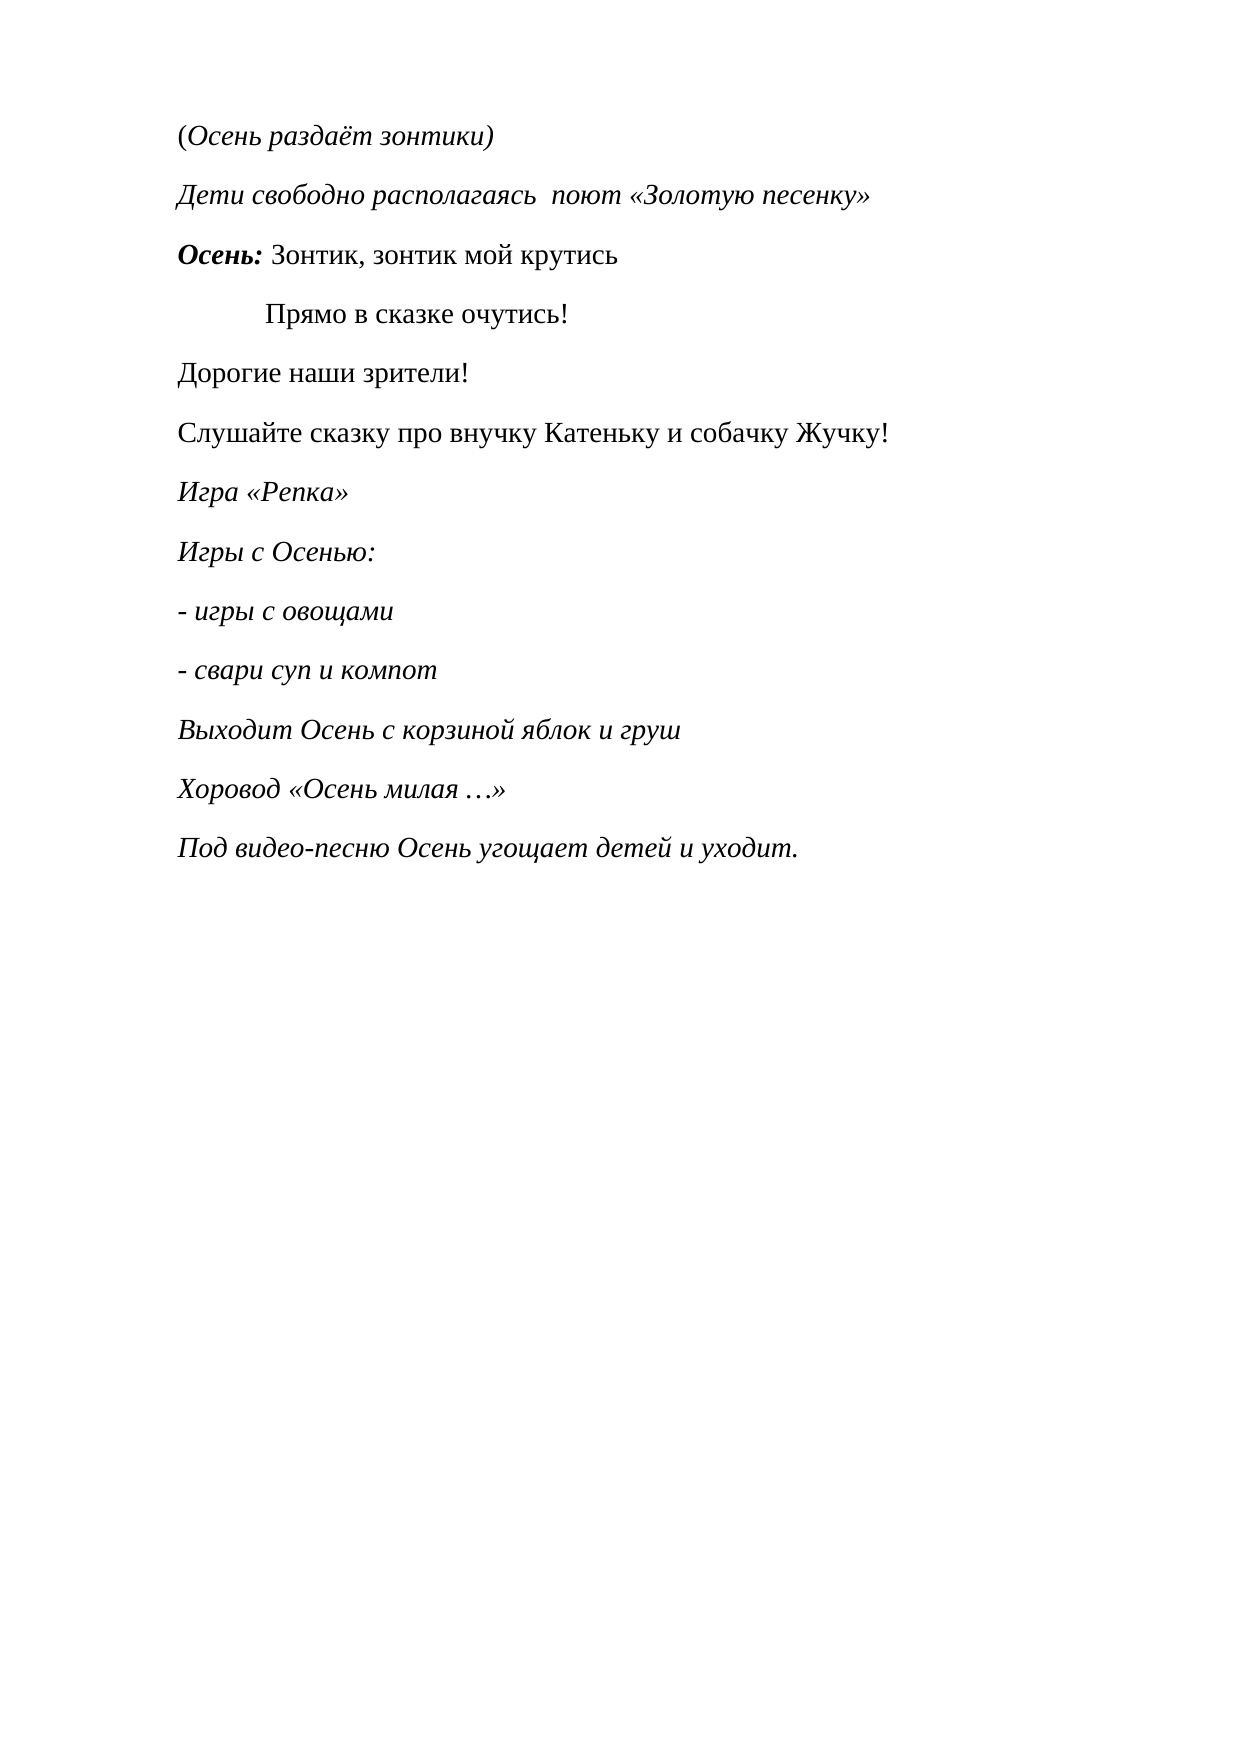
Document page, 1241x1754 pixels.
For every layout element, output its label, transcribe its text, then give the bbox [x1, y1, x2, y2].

text Игра «Репка» [177, 474, 1152, 508]
text - игры с овощами [177, 593, 1152, 627]
text Осень: Зонтик, зонтик мой крутись [177, 237, 1152, 270]
text Дети свободно располагаясь поют «Золотую песенку» [177, 177, 1152, 211]
text Дорогие наши зрители! [177, 356, 1152, 389]
text - свари суп и компот [177, 652, 1152, 686]
text Слушайте сказку про внучку Катеньку и собачку Жучку! [177, 415, 1152, 448]
text Прямо в сказке очутись! [177, 296, 1152, 330]
text Выходит Осень с корзиной яблок и груш [177, 712, 1152, 745]
text Под видео-песню Осень угощает детей и уходит. [177, 831, 1152, 864]
text Игры с Осенью: [177, 534, 1152, 567]
text (Осень раздаёт зонтики) [177, 118, 1152, 152]
text Хоровод «Осень милая …» [177, 771, 1152, 805]
